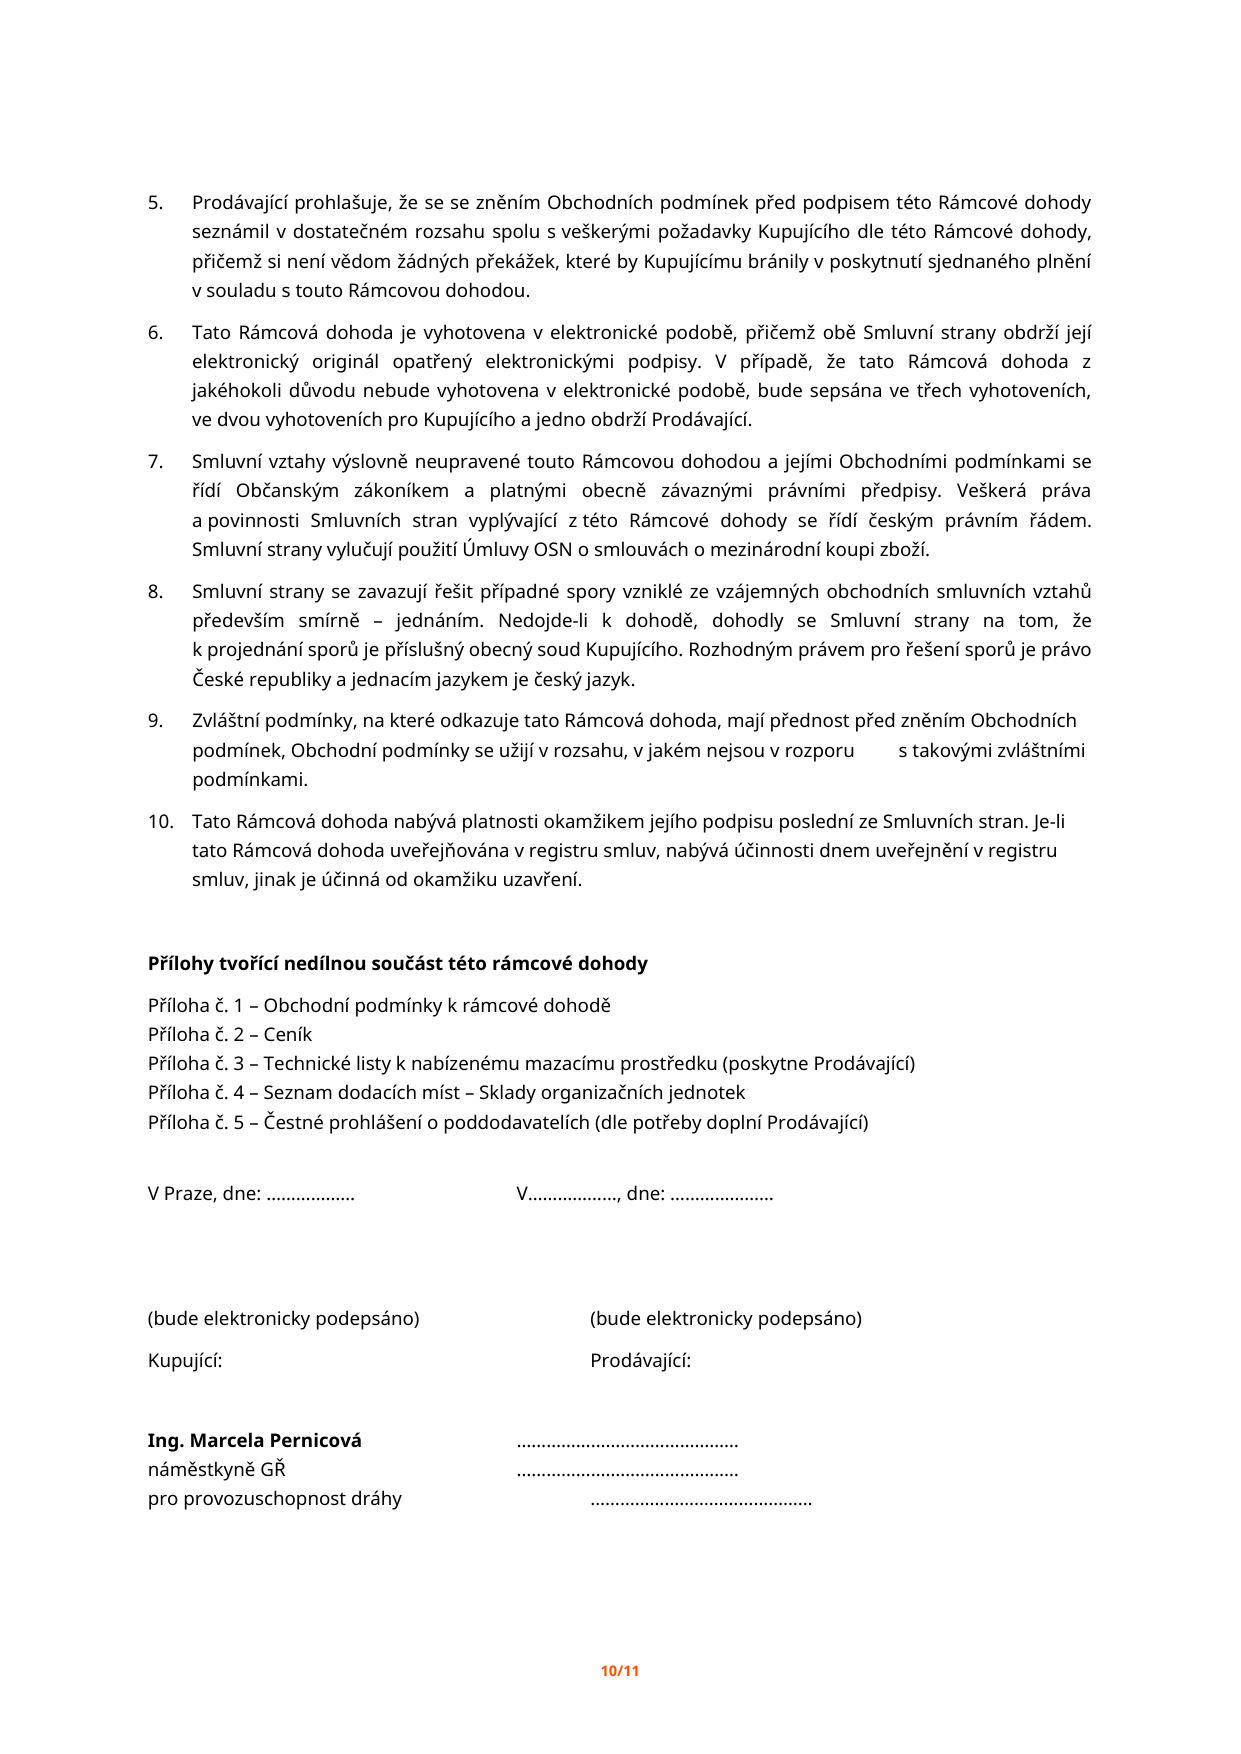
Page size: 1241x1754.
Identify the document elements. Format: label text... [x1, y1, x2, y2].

text náměstkyně GŘ ……………………………………… [148, 1456, 1093, 1482]
text Kupující: Prodávající: [148, 1347, 1093, 1373]
list Tato Rámcová dohoda nabývá platnosti okamžikem jejího podpisu poslední ze Smluvních stran. Je-li tato Rámcová dohoda uveřejňována v registru smluv, nabývá účinnosti dnem uveřejnění v registru smluv, jinak je účinná od okamžiku uzavření. [148, 808, 1093, 892]
text Příloha č. 1 – Obchodní podmínky k rámcové dohodě [148, 992, 1095, 1017]
list Smluvní strany se zavazují řešit případné spory vzniklé ze vzájemných obchodních smluvních vztahů především smírně – jednáním. Nedojde-li k dohodě, dohodly se Smluvní strany na tom, že k projednání sporů je příslušný obecný soud Kupujícího. Rozhodným právem pro řešení sporů je právo České republiky a jednacím jazykem je český jazyk. [148, 578, 1093, 691]
text Příloha č. 4 – Seznam dodacích míst – Sklady organizačních jednotek [148, 1080, 1095, 1105]
text Příloha č. 3 – Technické listy k nabízenému mazacímu prostředku (poskytne Prodávající) [148, 1050, 1095, 1076]
text Příloha č. 5 – Čestné prohlášení o poddodavatelích (dle potřeby doplní Prodávající) [148, 1109, 1095, 1134]
text (bude elektronicky podepsáno) (bude elektronicky podepsáno) [148, 1305, 1093, 1331]
list Tato Rámcová dohoda je vyhotovena v elektronické podobě, přičemž obě Smluvní strany obdrží její elektronický originál opatřený elektronickými podpisy. V případě, že tato Rámcová dohoda z jakéhokoli důvodu nebude vyhotovena v elektronické podobě, bude sepsána ve třech vyhotoveních, ve dvou vyhotoveních pro Kupujícího a jedno obdrží Prodávající. [148, 319, 1093, 432]
list Zvláštní podmínky, na které odkazuje tato Rámcová dohoda, mají přednost před zněním Obchodních podmínek, Obchodní podmínky se užijí v rozsahu, v jakém nejsou v rozporu s takovými zvláštními podmínkami. [148, 708, 1093, 792]
text pro provozuschopnost dráhy ……………………………………… [148, 1485, 1093, 1511]
list Prodávající prohlašuje, že se se zněním Obchodních podmínek před podpisem této Rámcové dohody seznámil v dostatečném rozsahu spolu s veškerými požadavky Kupujícího dle této Rámcové dohody, přičemž si není vědom žádných překážek, které by Kupujícímu bránily v poskytnutí sjednaného plnění v souladu s touto Rámcovou dohodou. [148, 189, 1093, 303]
text Příloha č. 2 – Ceník [148, 1021, 1095, 1047]
list Smluvní vztahy výslovně neupravené touto Rámcovou dohodou a jejími Obchodními podmínkami se řídí Občanským zákoníkem a platnými obecně závaznými právními předpisy. Veškerá práva a povinnosti Smluvních stran vyplývající z této Rámcové dohody se řídí českým právním řádem. Smluvní strany vylučují použití Úmluvy OSN o smlouvách o mezinárodní koupi zboží. [148, 448, 1093, 562]
text Přílohy tvořící nedílnou součást této rámcové dohody [148, 950, 1095, 976]
text Ing. Marcela Pernicová ……………………………………… [148, 1427, 1093, 1452]
text V Praze, dne: ……………… V………………, dne: ………………… [148, 1180, 1093, 1206]
